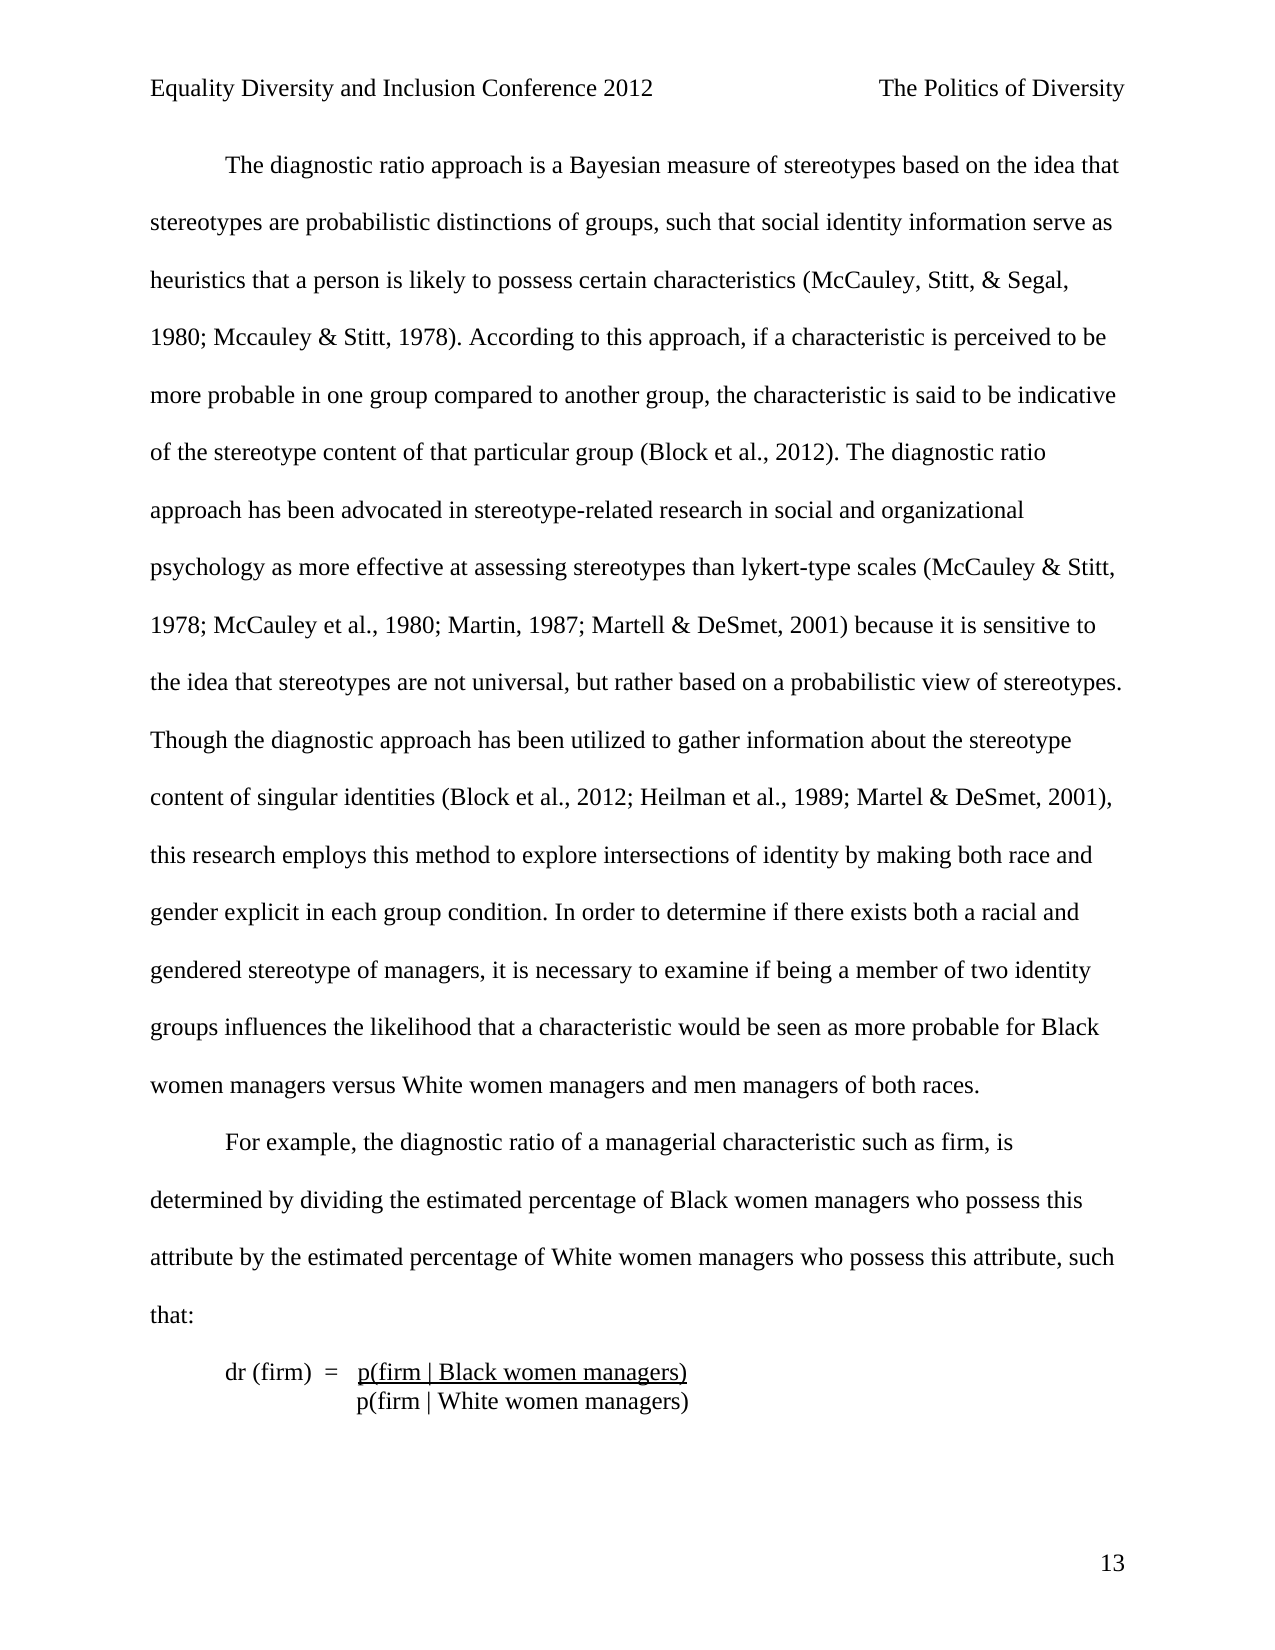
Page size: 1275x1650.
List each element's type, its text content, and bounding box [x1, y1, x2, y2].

text p(firm | White women managers) [150, 1386, 1125, 1415]
text For example, the diagnostic ratio of a managerial characteristic such as firm, is determined by dividing the estimated percentage of Black women managers who possess this attribute by the estimated percentage of White women managers who possess this attribute, such that: [150, 1127, 1125, 1329]
text dr (firm) = p(firm | Black women managers) [150, 1357, 1125, 1386]
text The diagnostic ratio approach is a Bayesian measure of stereotypes based on the idea that stereotypes are probabilistic distinctions of groups, such that social identity information serve as heuristics that a person is likely to possess certain characteristics (McCauley, Stitt, & Segal, 1980; Mccauley & Stitt, 1978). According to this approach, if a characteristic is perceived to be more probable in one group compared to another group, the characteristic is said to be indicative of the stereotype content of that particular group (Block et al., 2012). The diagnostic ratio approach has been advocated in stereotype-related research in social and organizational psychology as more effective at assessing stereotypes than lykert-type scales (McCauley & Stitt, 1978; McCauley et al., 1980; Martin, 1987; Martell & DeSmet, 2001) because it is sensitive to the idea that stereotypes are not universal, but rather based on a probabilistic view of stereotypes. Though the diagnostic approach has been utilized to gather information about the stereotype content of singular identities (Block et al., 2012; Heilman et al., 1989; Martel & DeSmet, 2001), this research employs this method to explore intersections of identity by making both race and gender explicit in each group condition. In order to determine if there exists both a racial and gendered stereotype of managers, it is necessary to examine if being a member of two identity groups influences the likelihood that a characteristic would be seen as more probable for Black women managers versus White women managers and men managers of both races. [150, 150, 1125, 1099]
